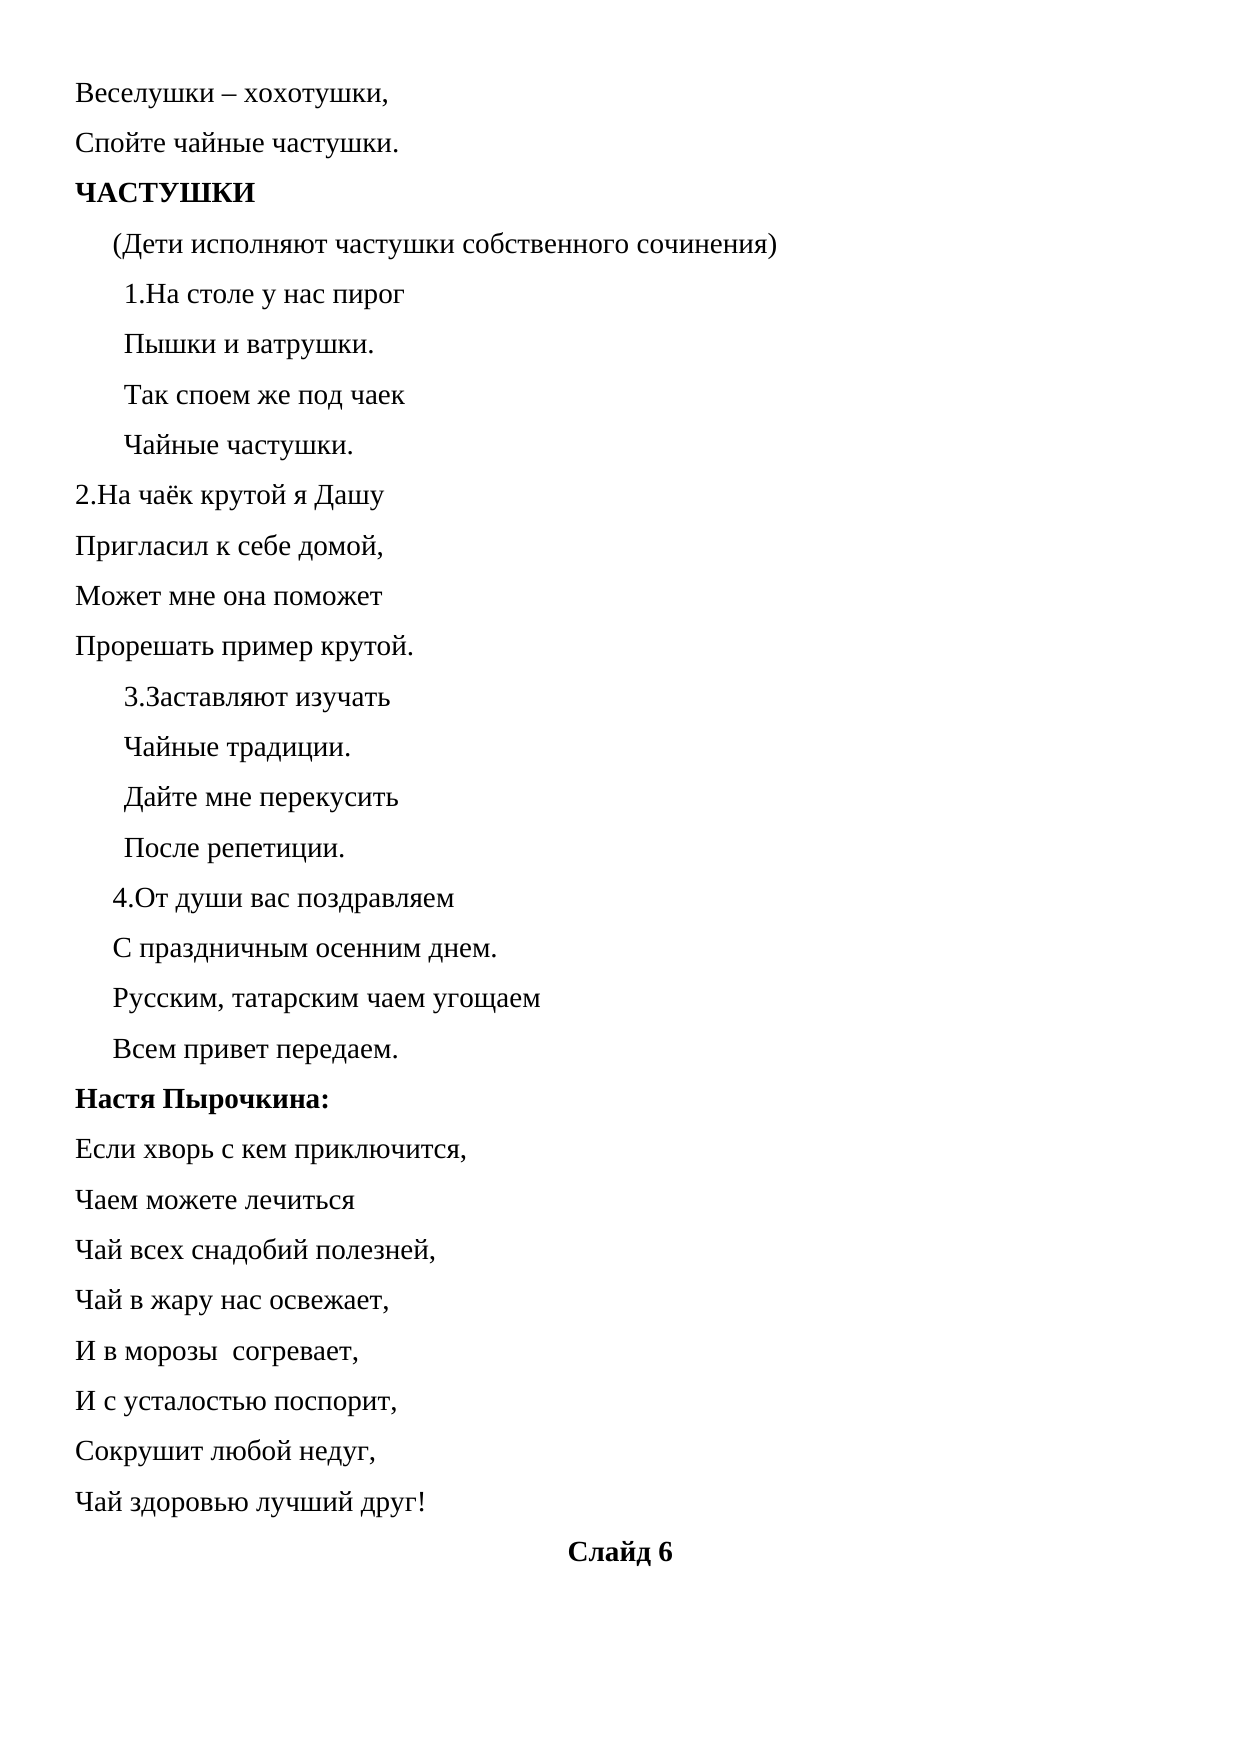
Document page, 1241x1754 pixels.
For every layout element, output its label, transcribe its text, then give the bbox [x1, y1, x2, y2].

text И в морозы согревает, [75, 1333, 1165, 1366]
text Пышки и ватрушки. [123, 327, 1165, 360]
text С праздничным осенним днем. [112, 930, 1165, 964]
text Чаем можете лечиться [75, 1182, 1165, 1215]
text (Дети исполняют частушки собственного сочинения) [112, 226, 1165, 259]
text После репетиции. [123, 830, 1165, 863]
text Слайд 6 [75, 1534, 1165, 1568]
text Русским, татарским чаем угощаем [112, 981, 1165, 1014]
text Может мне она поможет [75, 578, 1165, 612]
text 3.Заставляют изучать [123, 679, 1165, 712]
text 4.От души вас поздравляем [112, 880, 1165, 913]
text Если хворь с кем приключится, [75, 1132, 1165, 1165]
text ЧАСТУШКИ [75, 176, 1165, 209]
text Прорешать пример крутой. [75, 628, 1165, 662]
text Всем привет передаем. [112, 1031, 1165, 1064]
text Чайные частушки. [123, 427, 1165, 461]
text Чайные традиции. [123, 729, 1165, 763]
text Дайте мне перекусить [123, 779, 1165, 813]
text Настя Пырочкина: [75, 1081, 1165, 1115]
text 1.На столе у нас пирог [123, 276, 1165, 310]
text Пригласил к себе домой, [75, 528, 1165, 561]
text Веселушки – хохотушки, [75, 75, 1165, 108]
text Спойте чайные частушки. [75, 125, 1165, 159]
text Так споем же под чаек [123, 377, 1165, 410]
text Сокрушит любой недуг, [75, 1433, 1165, 1467]
text Чай всех снадобий полезней, [75, 1232, 1165, 1266]
text Чай в жару нас освежает, [75, 1282, 1165, 1316]
text Чай здоровью лучший друг! [75, 1484, 1165, 1517]
text 2.На чаёк крутой я Дашу [75, 477, 1165, 511]
text И с усталостью поспорит, [75, 1383, 1165, 1417]
